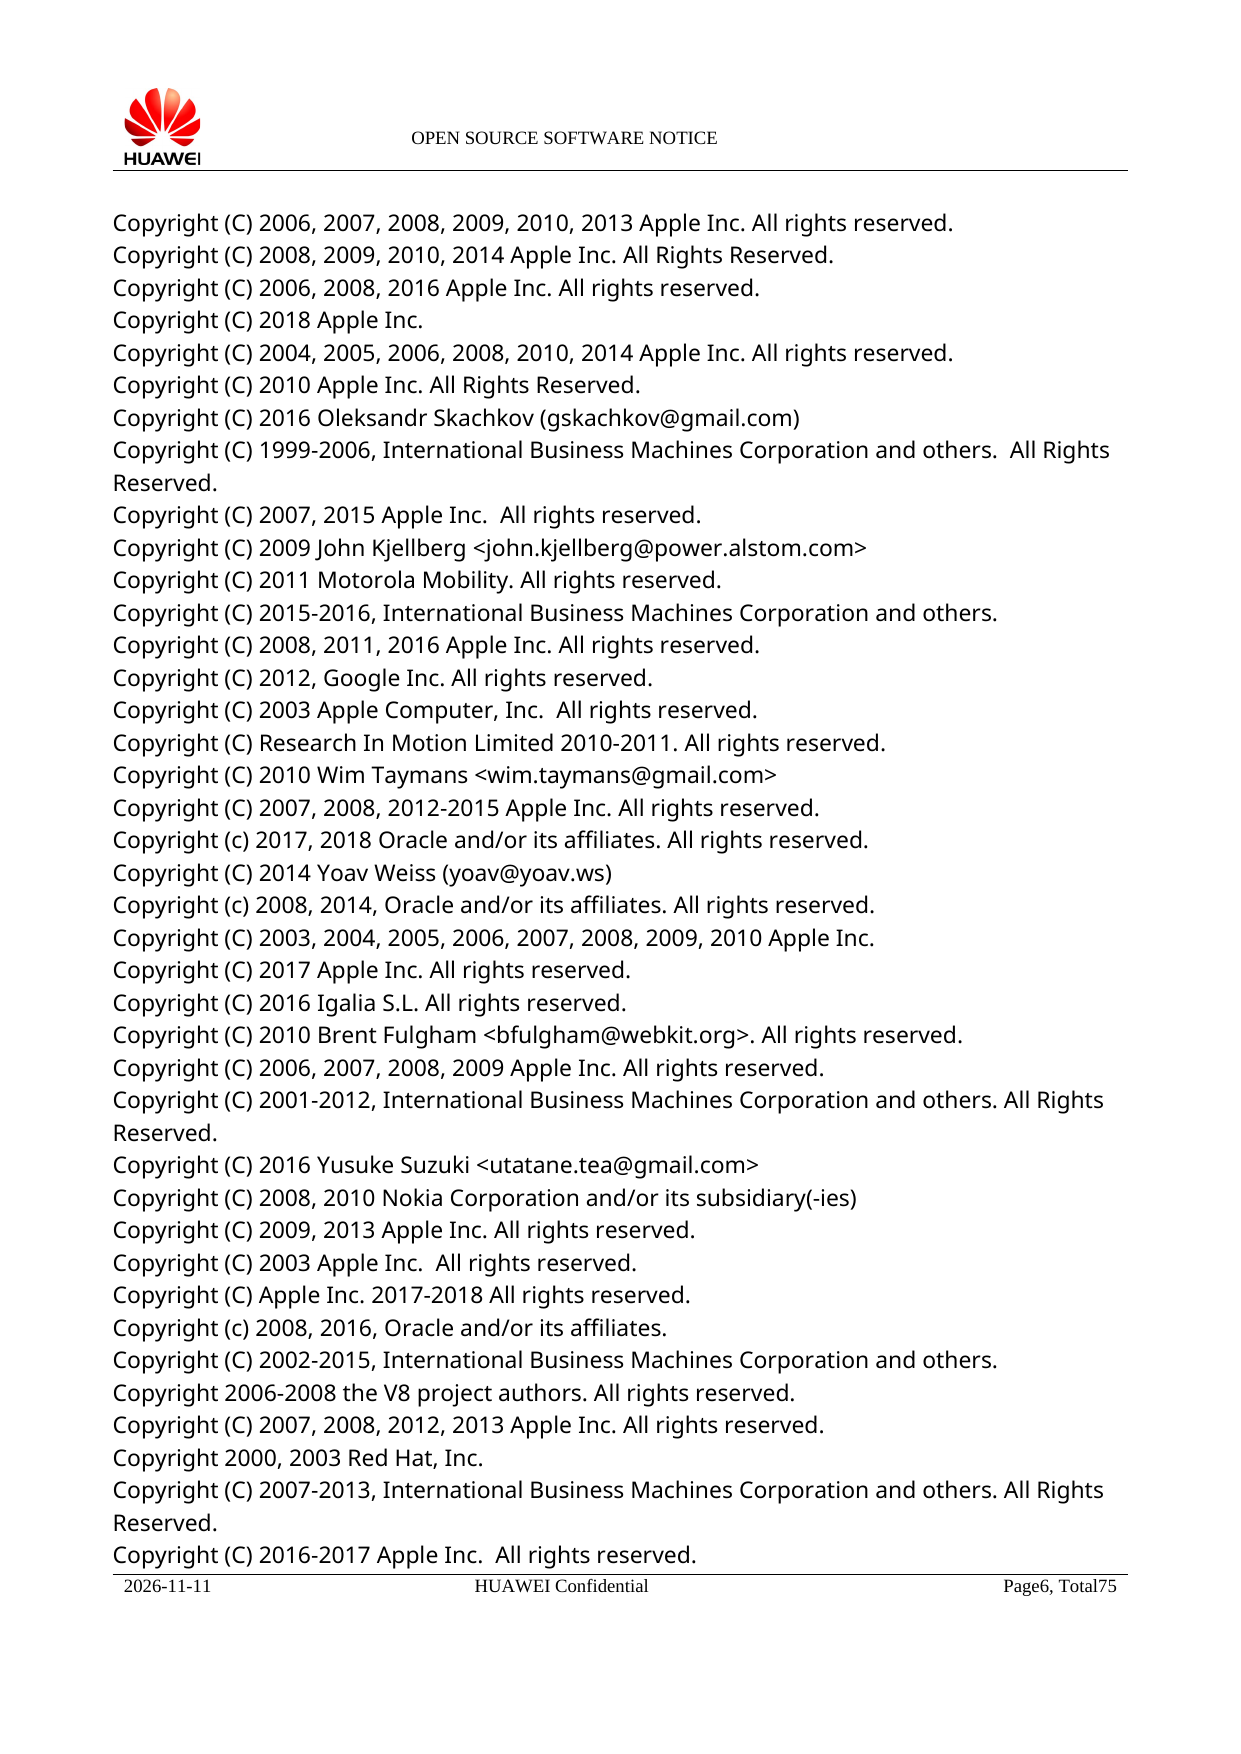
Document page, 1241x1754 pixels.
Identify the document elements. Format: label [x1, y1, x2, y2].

picture [124, 88, 201, 165]
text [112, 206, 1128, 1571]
